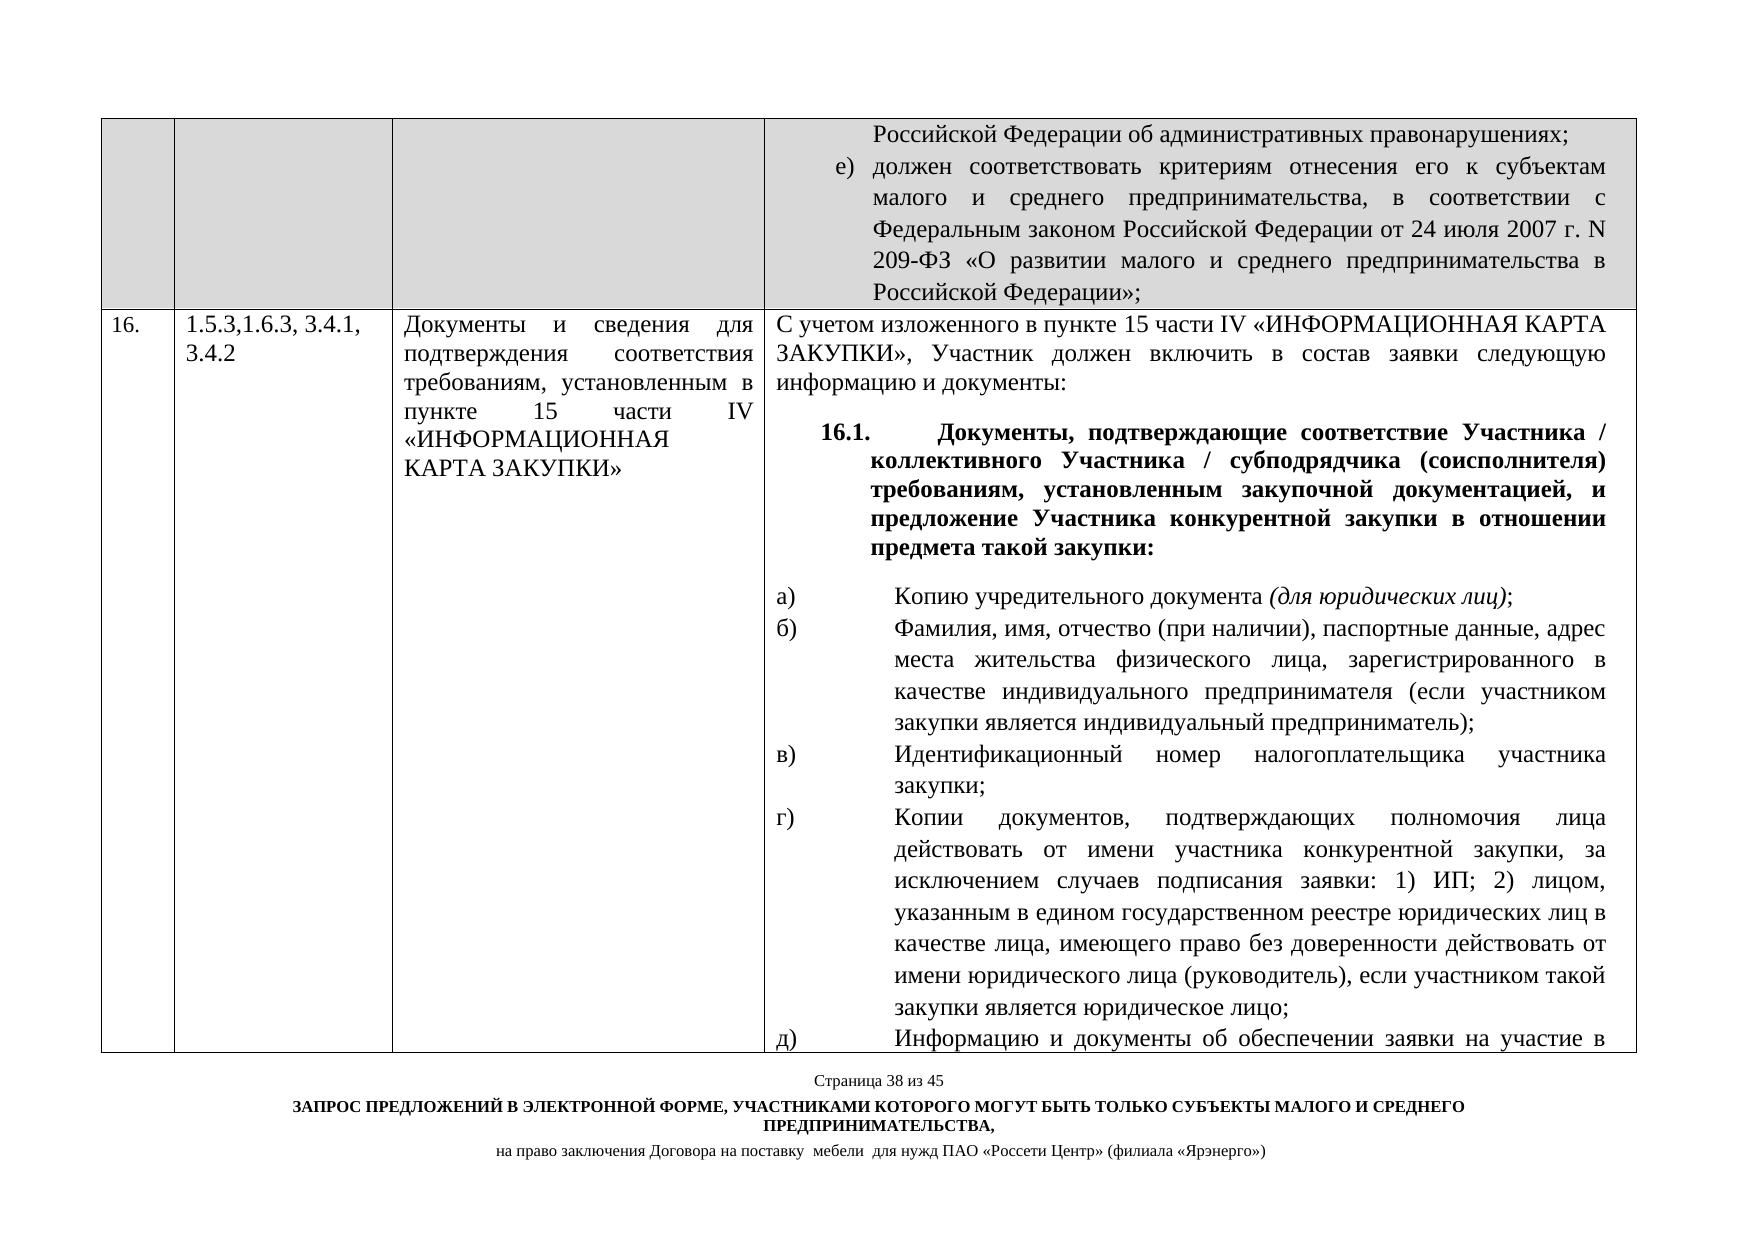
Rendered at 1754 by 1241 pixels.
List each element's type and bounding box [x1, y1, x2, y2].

table_cell [765, 119, 1636, 308]
table_cell [393, 310, 764, 1052]
table_cell [102, 310, 174, 1052]
table_cell [765, 310, 1636, 1052]
table_cell [393, 119, 764, 308]
table_cell [175, 119, 392, 308]
table_cell [102, 119, 174, 308]
table_cell [175, 310, 392, 1052]
